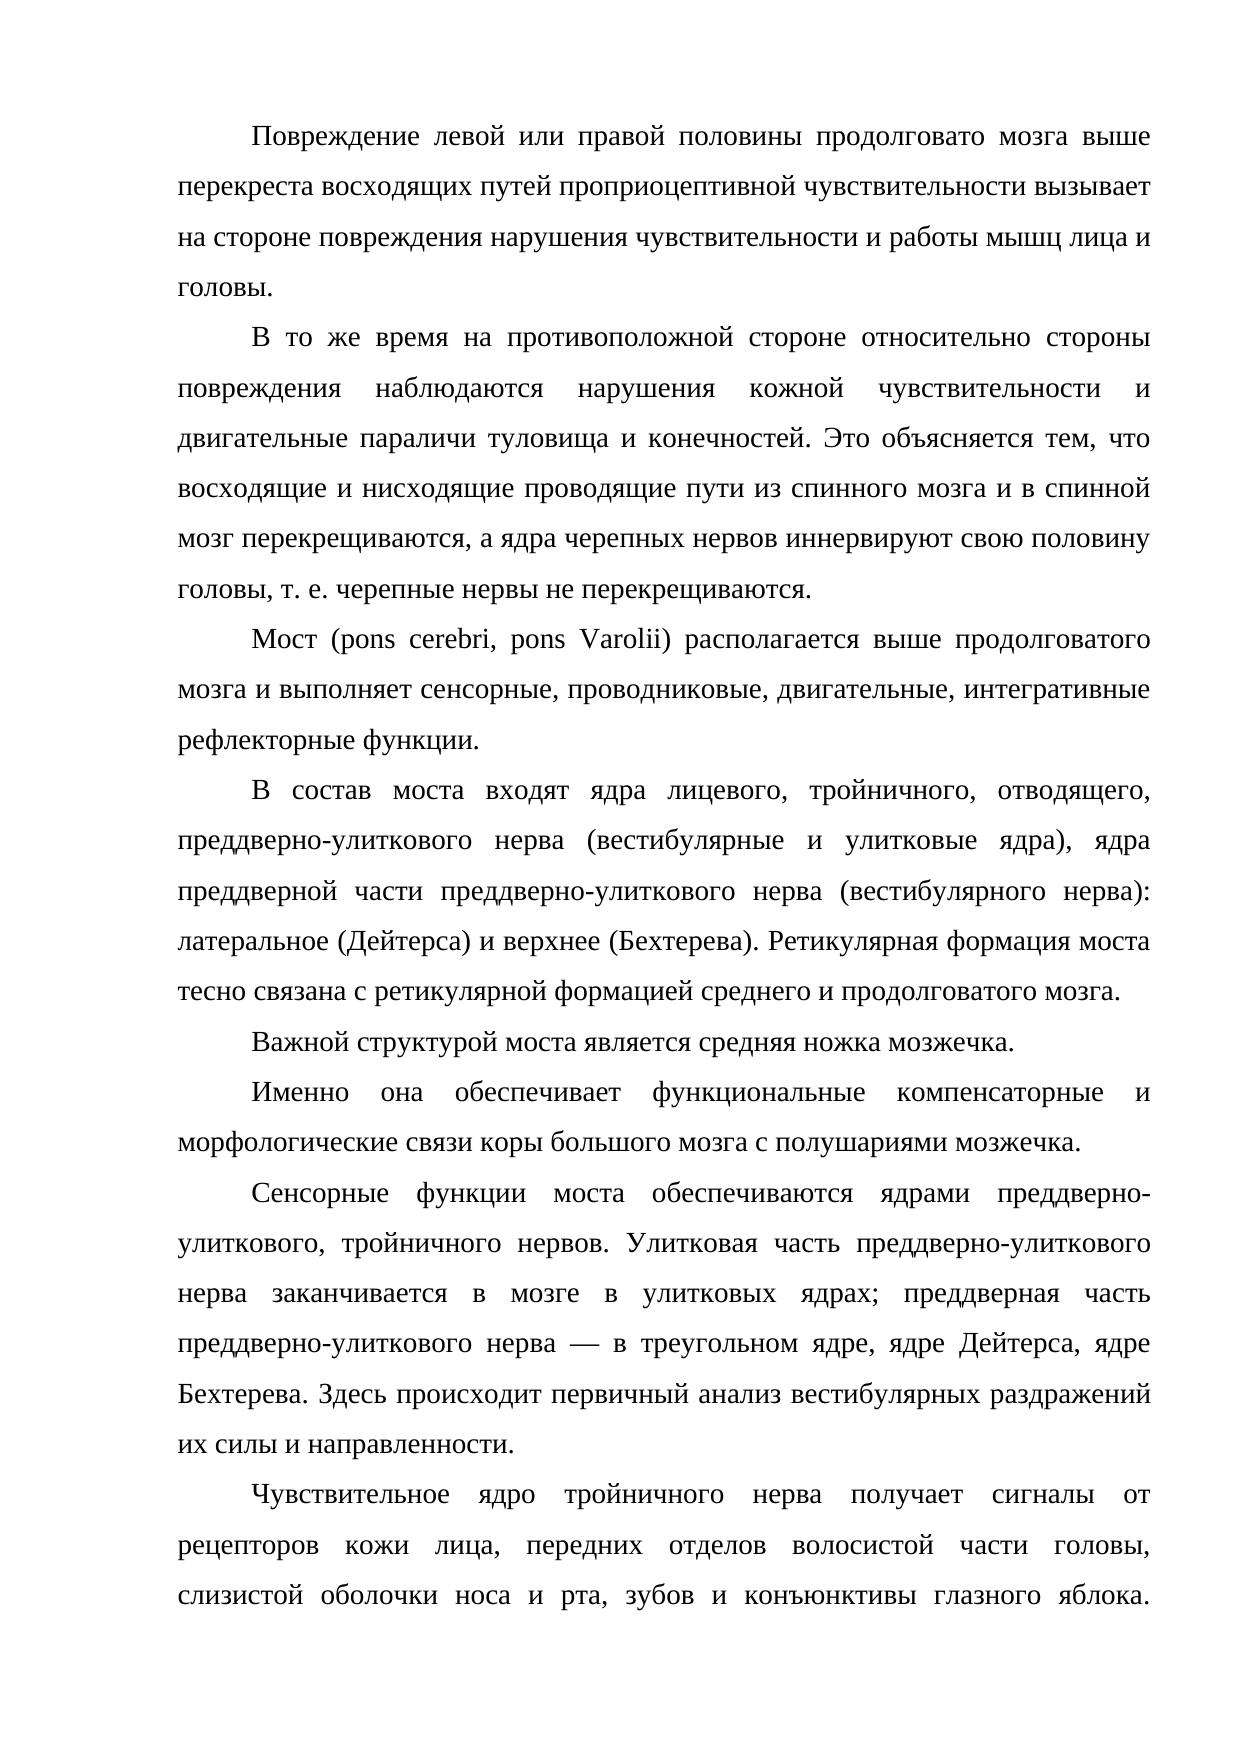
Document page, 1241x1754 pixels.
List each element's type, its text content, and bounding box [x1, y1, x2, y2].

text Повреждение левой или правой половины продолговато мозга выше перекреста восходящих путей проприоцептивной чувствительности вызывает на стороне повреждения нарушения чувствительности и работы мышц лица и головы. [177, 118, 1152, 303]
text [177, 1477, 1152, 1611]
text В то же время на противоположной стороне относительно стороны повреждения наблюдаются нарушения кожной чувствительности и двигательные параличи туловища и конечностей. Это объясняется тем, что восходящие и нисходящие проводящие пути из спинного мозга и в спинной мозг перекрещиваются, а ядра черепных нервов иннервируют свою половину головы, т. е. черепные нервы не перекрещиваются. [177, 319, 1152, 604]
text Сенсорные функции моста обеспечиваются ядрами преддверно-улиткового, тройничного нервов. Улитковая часть преддверно-улиткового нерва заканчивается в мозге в улитковых ядрах; преддверная часть преддверно-улиткового нерва — в треугольном ядре, ядре Дейтерса, ядре Бехтерева. Здесь происходит первичный анализ вестибулярных раздражений их силы и направленности. [177, 1175, 1152, 1460]
text Важной структурой моста является средняя ножка мозжечка. [177, 1024, 1152, 1057]
text Мост (pons cerebri, pons Varolii) располагается выше продолговатого мозга и выполняет сенсорные, проводниковые, двигательные, интегративные рефлекторные функции. [177, 621, 1152, 755]
text В состав моста входят ядра лицевого, тройничного, отводящего, преддверно-улиткового нерва (вестибулярные и улитковые ядра), ядра преддверной части преддверно-улиткового нерва (вестибулярного нерва): латеральное (Дейтерса) и верхнее (Бехтерева). Ретикулярная формация моста тесно связана с ретикулярной формацией среднего и продолговатого мозга. [177, 772, 1152, 1007]
text Именно она обеспечивает функциональные компенсаторные и морфологические связи коры большого мозга с полушариями мозжечка. [177, 1074, 1152, 1158]
